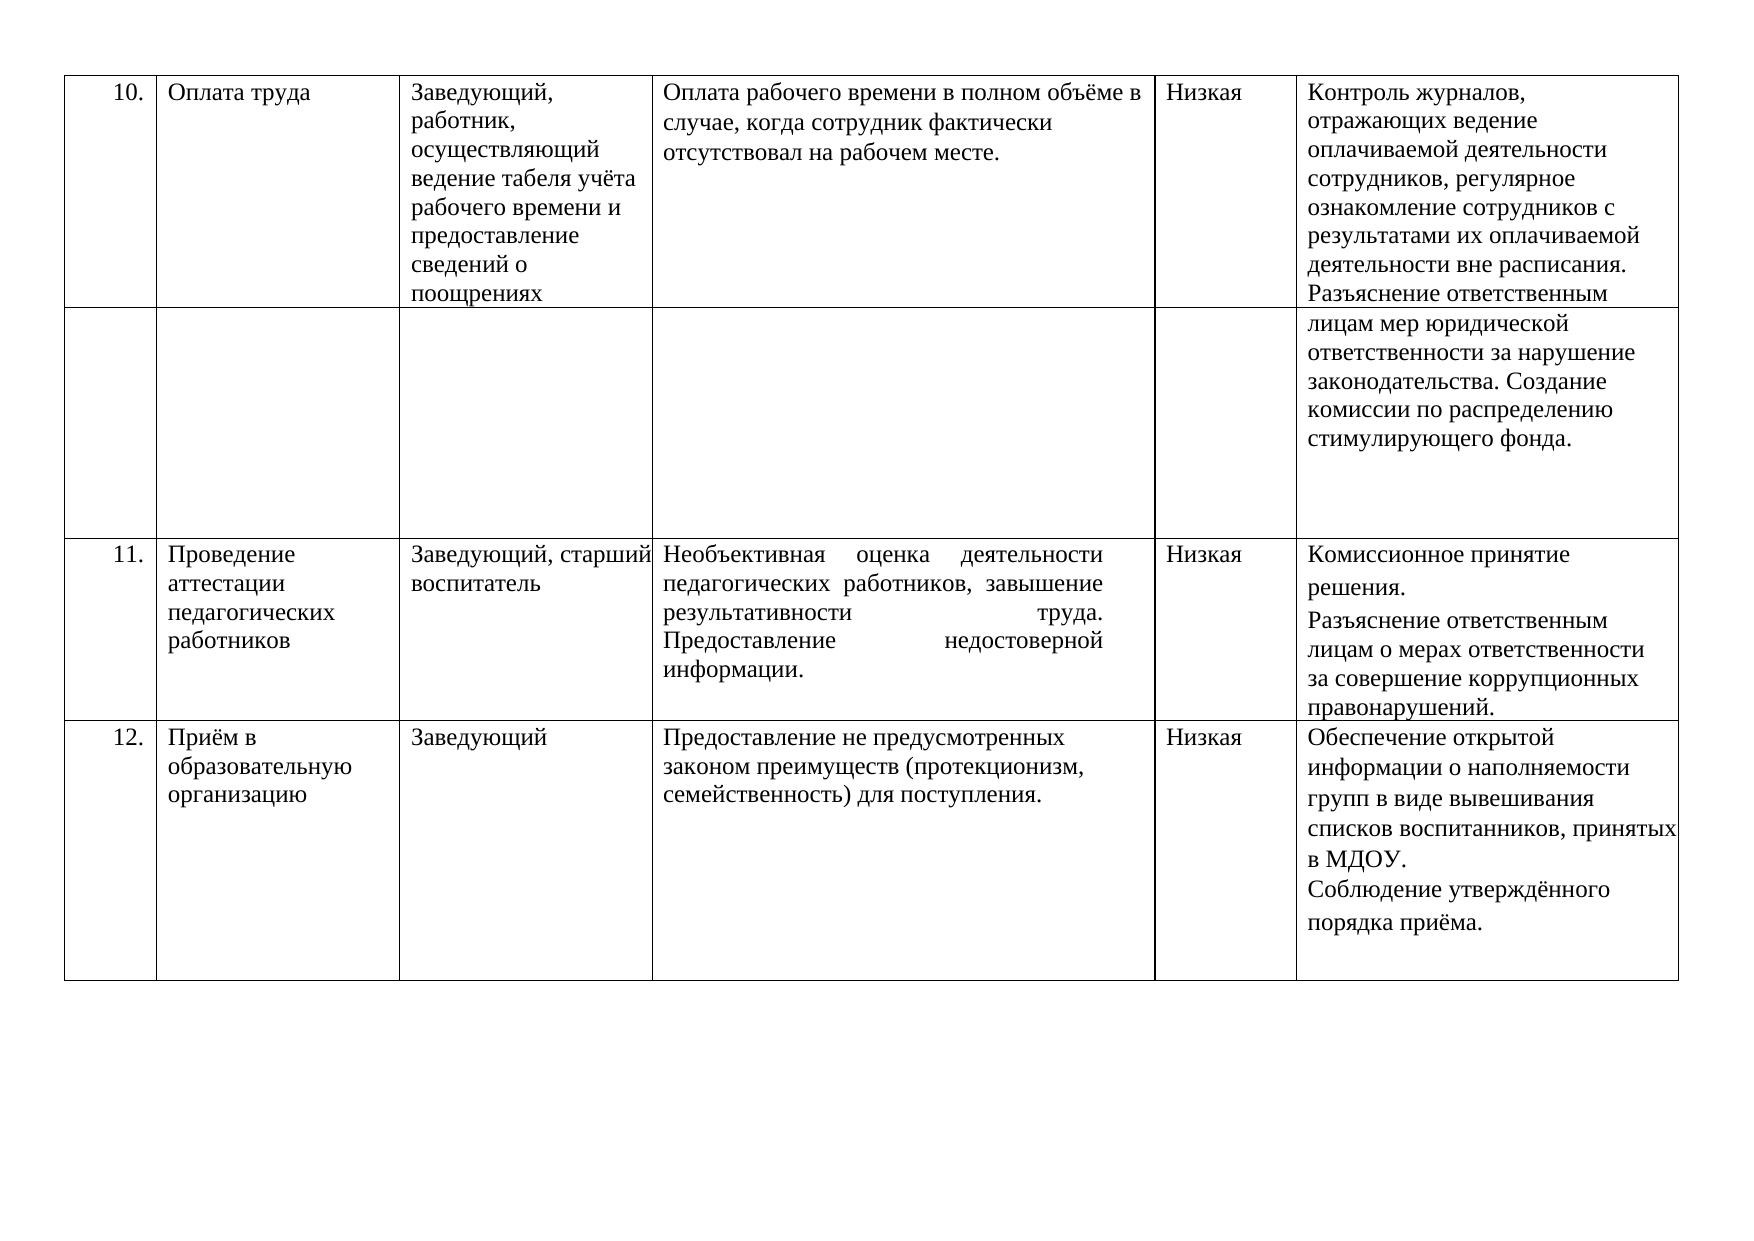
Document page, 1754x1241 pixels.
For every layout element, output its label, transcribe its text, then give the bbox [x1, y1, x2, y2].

table_cell [653, 308, 1154, 538]
table_cell Низкая [1156, 76, 1296, 307]
table_cell 12. [65, 721, 156, 980]
table_cell Контроль журналов, отражающих ведение оплачиваемой деятельности сотрудников, регулярное ознакомление сотрудников с результатами их оплачиваемой деятельности вне расписания. Разъяснение ответственным [1297, 76, 1678, 307]
table_cell Оплата рабочего времени в полном объёме в случае, когда сотрудник фактически отсутствовал на рабочем месте. [653, 76, 1154, 307]
table_cell Предоставление не предусмотренных законом преимуществ (протекционизм, семейственность) для поступления. [653, 721, 1154, 980]
table_cell Заведующий [400, 721, 652, 980]
table_cell Необъективная оценка деятельности педагогических работников, завышение результативности труда. Предоставление недостоверной информации. [653, 539, 1154, 720]
table_cell [400, 308, 652, 538]
table_cell 10. [65, 76, 156, 307]
table_cell Низкая [1156, 721, 1296, 980]
table_cell Оплата труда [157, 76, 399, 307]
table_cell Заведующий, старший воспитатель [400, 539, 652, 720]
table_cell [1156, 308, 1296, 538]
table_cell [65, 308, 156, 538]
table_cell Заведующий, работник, осуществляющий ведение табеля учёта рабочего времени и предоставление сведений о поощрениях [400, 76, 652, 307]
table_cell Обеспечение открытой информации о наполняемости групп в виде вывешивания списков воспитанников, принятых в МДОУ. Соблюдение утверждённого порядка приёма. [1297, 721, 1678, 980]
table_cell Приём в образовательную организацию [157, 721, 399, 980]
table_cell Проведение аттестации педагогических работников [157, 539, 399, 720]
table_cell лицам мер юридической ответственности за нарушение законодательства. Создание комиссии по распределению стимулирующего фонда. [1297, 308, 1678, 538]
table_cell Комиссионное принятие решения. Разъяснение ответственным лицам о мерах ответственности за совершение коррупционных правонарушений. [1297, 539, 1678, 720]
table_cell [157, 308, 399, 538]
table_cell Низкая [1156, 539, 1296, 720]
table_cell 11. [65, 539, 156, 720]
